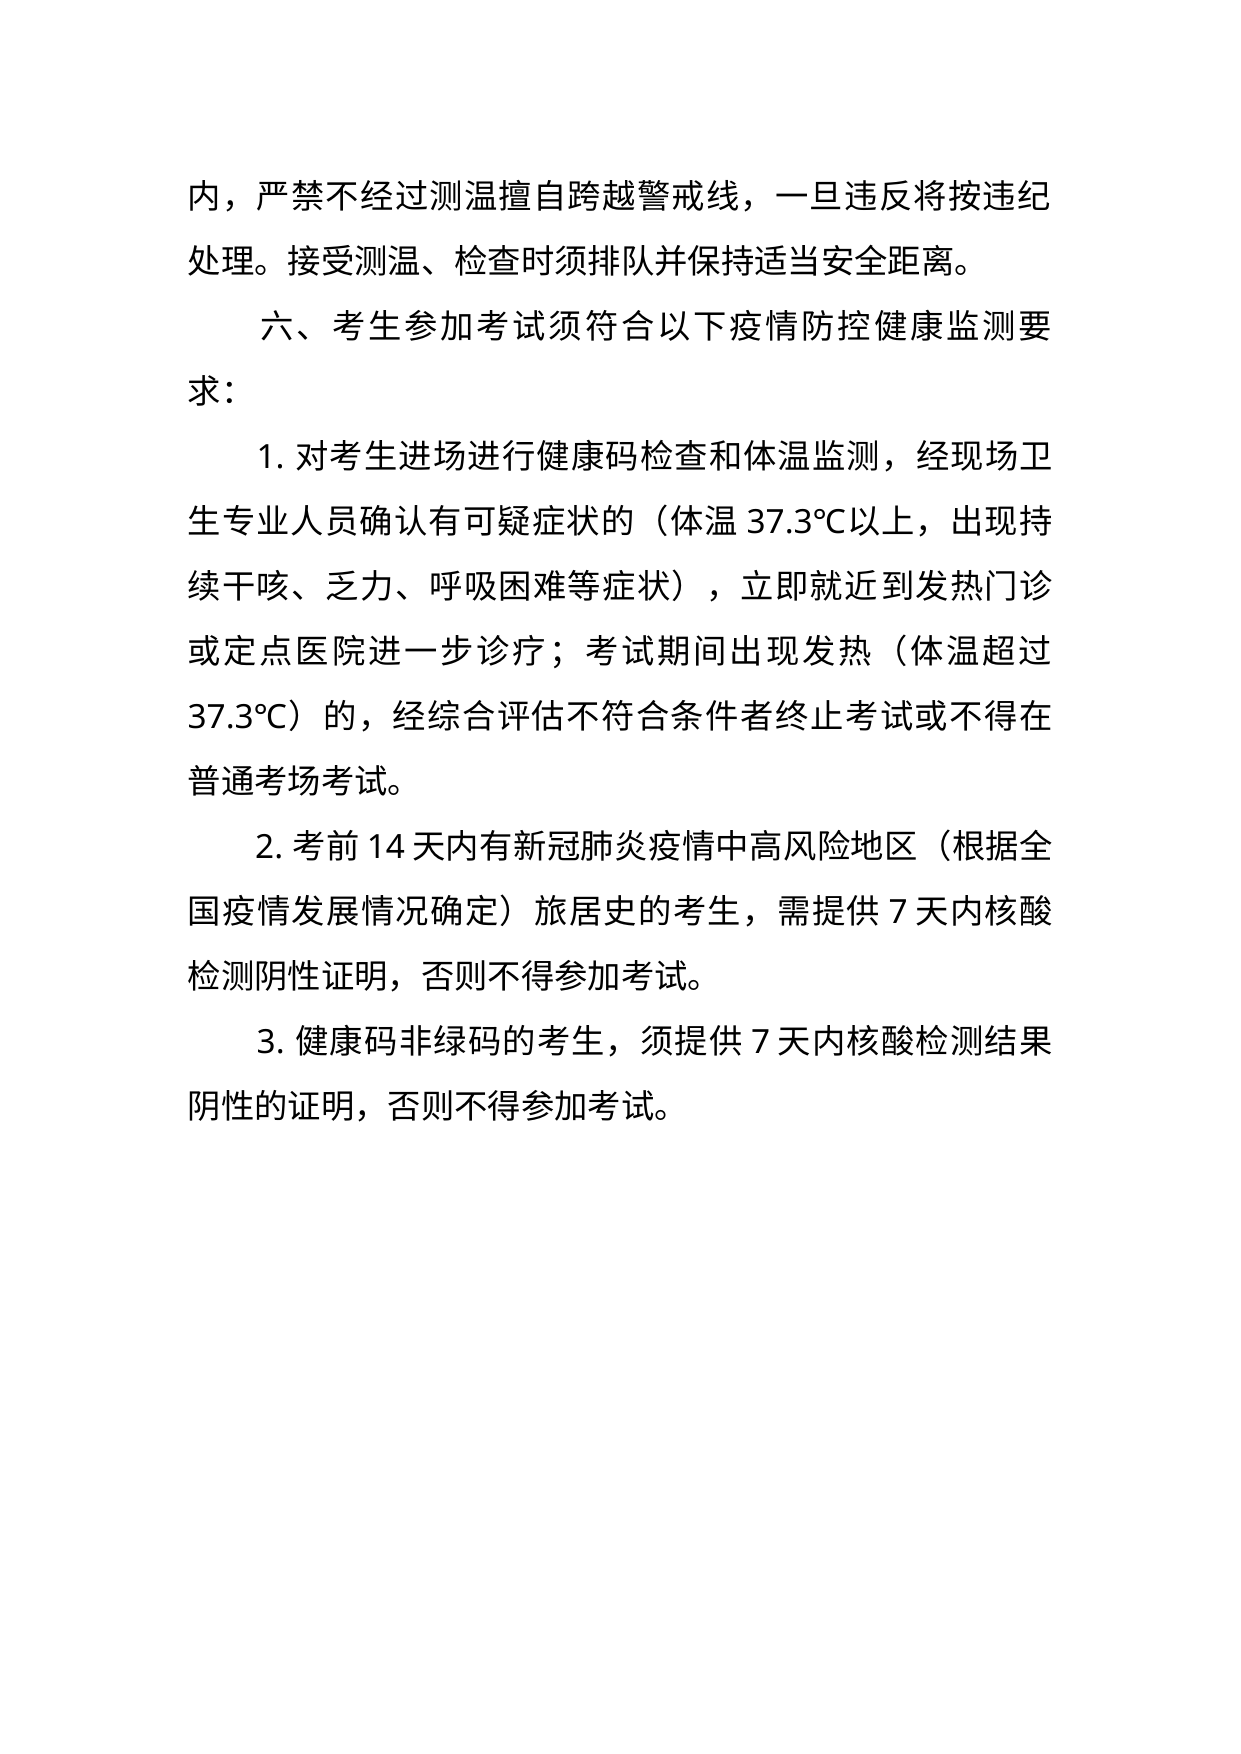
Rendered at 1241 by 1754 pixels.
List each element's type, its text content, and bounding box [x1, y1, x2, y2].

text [187, 162, 1053, 292]
text 1. 对考生进场进行健康码检查和体温监测，经现场卫生专业人员确认有可疑症状的（体温37.3℃以上，出现持续干咳、乏力、呼吸困难等症状），立即就近到发热门诊或定点医院进一步诊疗；考试期间出现发热（体温超过37.3℃）的，经综合评估不符合条件者终止考试或不得在普通考场考试。 [187, 422, 1053, 812]
text 六、考生参加考试须符合以下疫情防控健康监测要求： [187, 292, 1053, 422]
text 2. 考前14天内有新冠肺炎疫情中高风险地区（根据全国疫情发展情况确定）旅居史的考生，需提供7天内核酸检测阴性证明，否则不得参加考试。 [187, 812, 1053, 1007]
text 3. 健康码非绿码的考生，须提供7天内核酸检测结果阴性的证明，否则不得参加考试。 [187, 1007, 1053, 1137]
